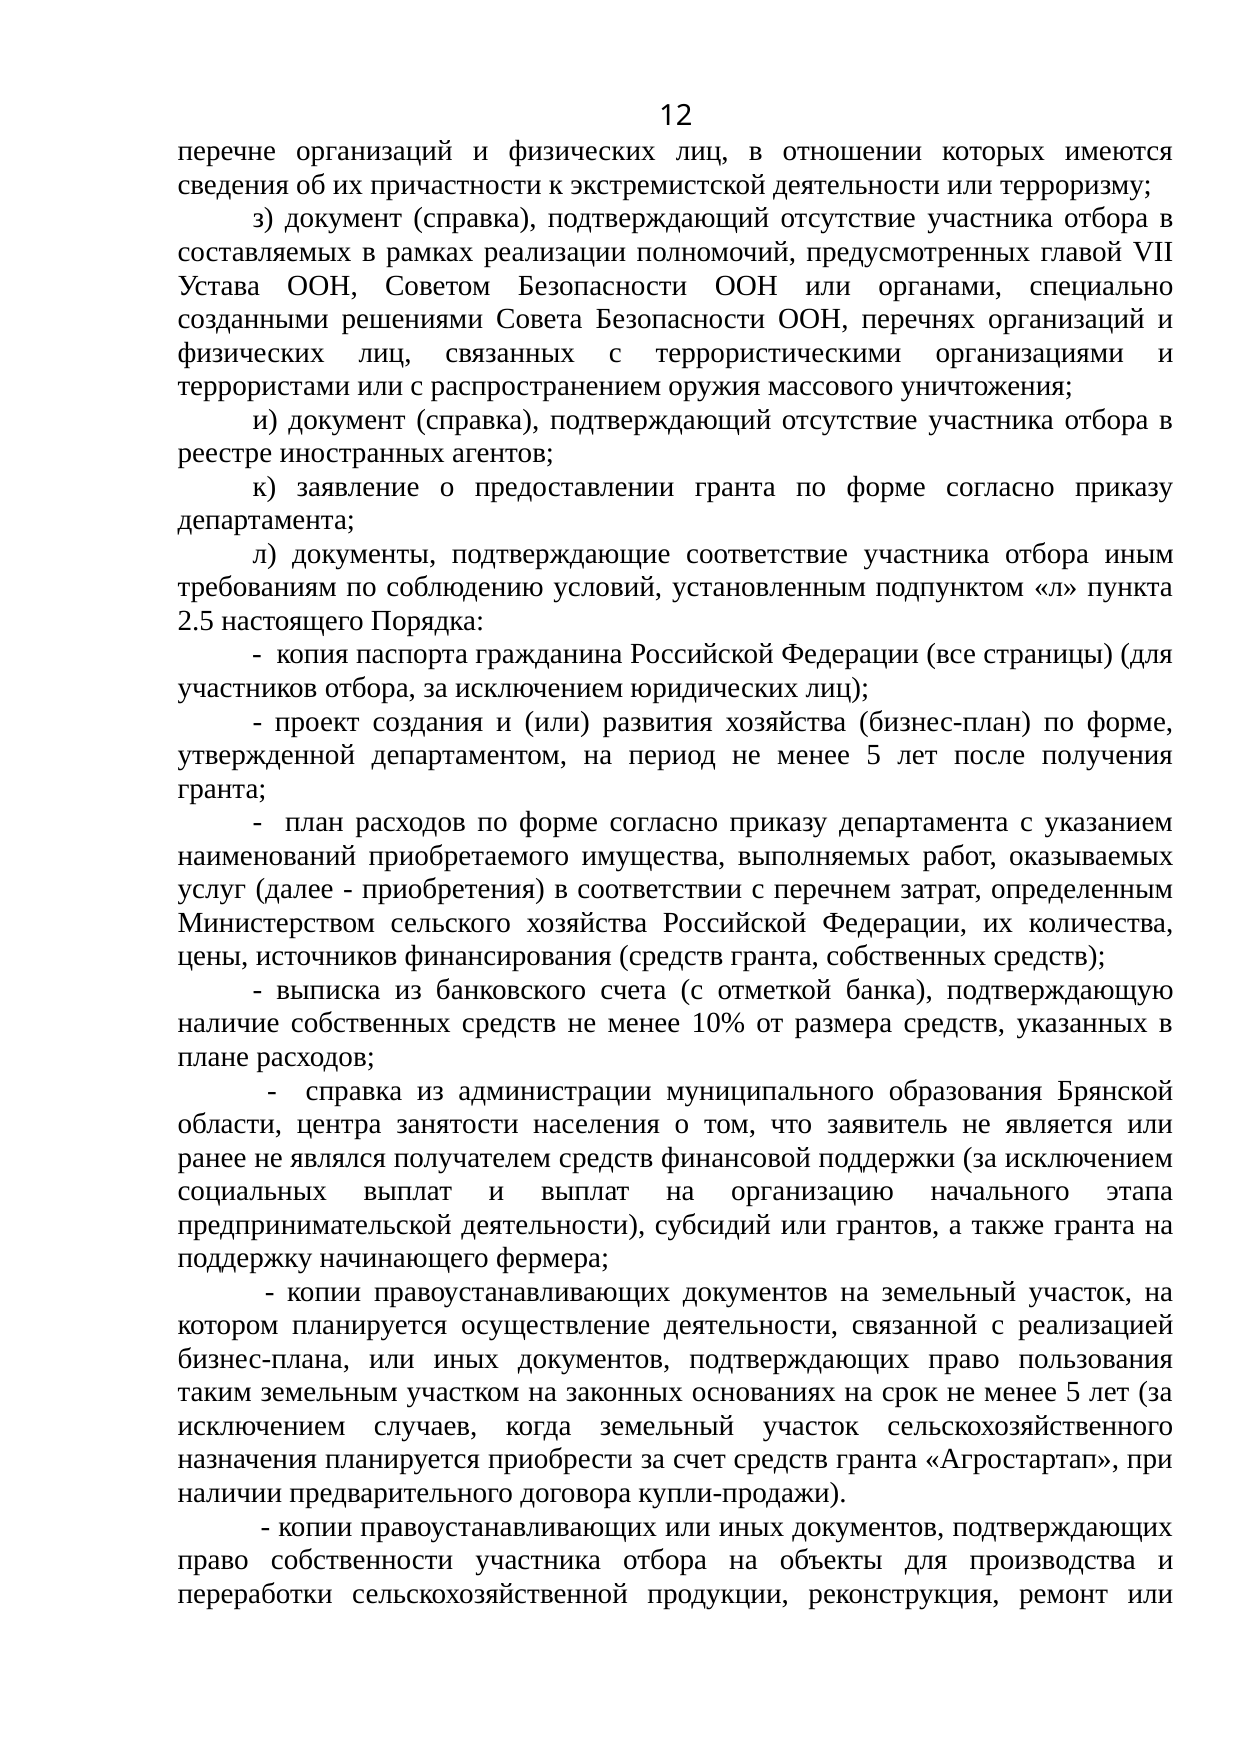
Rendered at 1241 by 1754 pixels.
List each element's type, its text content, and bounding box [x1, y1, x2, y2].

text - справка из администрации муниципального образования Брянской области, центра занятости населения о том, что заявитель не является или ранее не являлся получателем средств финансовой поддержки (за исключением социальных выплат и выплат на организацию начального этапа предпринимательской деятельности), субсидий или грантов, а также гранта на поддержку начинающего фермера; [177, 1073, 1174, 1274]
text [177, 133, 1174, 201]
text - копии правоустанавливающих документов на земельный участок, на котором планируется осуществление деятельности, связанной с реализацией бизнес-плана, или иных документов, подтверждающих право пользования таким земельным участком на законных основаниях на срок не менее 5 лет (за исключением случаев, когда земельный участок сельскохозяйственного назначения планируется приобрести за счет средств гранта «Агростартап», при наличии предварительного договора купли-продажи). [177, 1274, 1174, 1509]
text - выписка из банковского счета (с отметкой банка), подтверждающую наличие собственных средств не менее 10% от размера средств, указанных в плане расходов; [177, 972, 1174, 1073]
text и) документ (справка), подтверждающий отсутствие участника отбора в реестре иностранных агентов; [177, 402, 1174, 469]
text к) заявление о предоставлении гранта по форме согласно приказу департамента; [177, 469, 1174, 536]
text л) документы, подтверждающие соответствие участника отбора иным требованиям по соблюдению условий, установленным подпунктом «л» пункта 2.5 настоящего Порядка: [177, 536, 1174, 637]
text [177, 1509, 1174, 1609]
text з) документ (справка), подтверждающий отсутствие участника отбора в составляемых в рамках реализации полномочий, предусмотренных главой VII Устава ООН, Советом Безопасности ООН или органами, специально созданными решениями Совета Безопасности ООН, перечнях организаций и физических лиц, связанных с террористическими организациями и террористами или с распространением оружия массового уничтожения; [177, 201, 1174, 402]
text - копия паспорта гражданина Российской Федерации (все страницы) (для участников отбора, за исключением юридических лиц); [177, 637, 1174, 704]
text - план расходов по форме согласно приказу департамента с указанием наименований приобретаемого имущества, выполняемых работ, оказываемых услуг (далее - приобретения) в соответствии с перечнем затрат, определенным Министерством сельского хозяйства Российской Федерации, их количества, цены, источников финансирования (средств гранта, собственных средств); [177, 804, 1174, 972]
text - проект создания и (или) развития хозяйства (бизнес-план) по форме, утвержденной департаментом, на период не менее 5 лет после получения гранта; [177, 704, 1174, 804]
